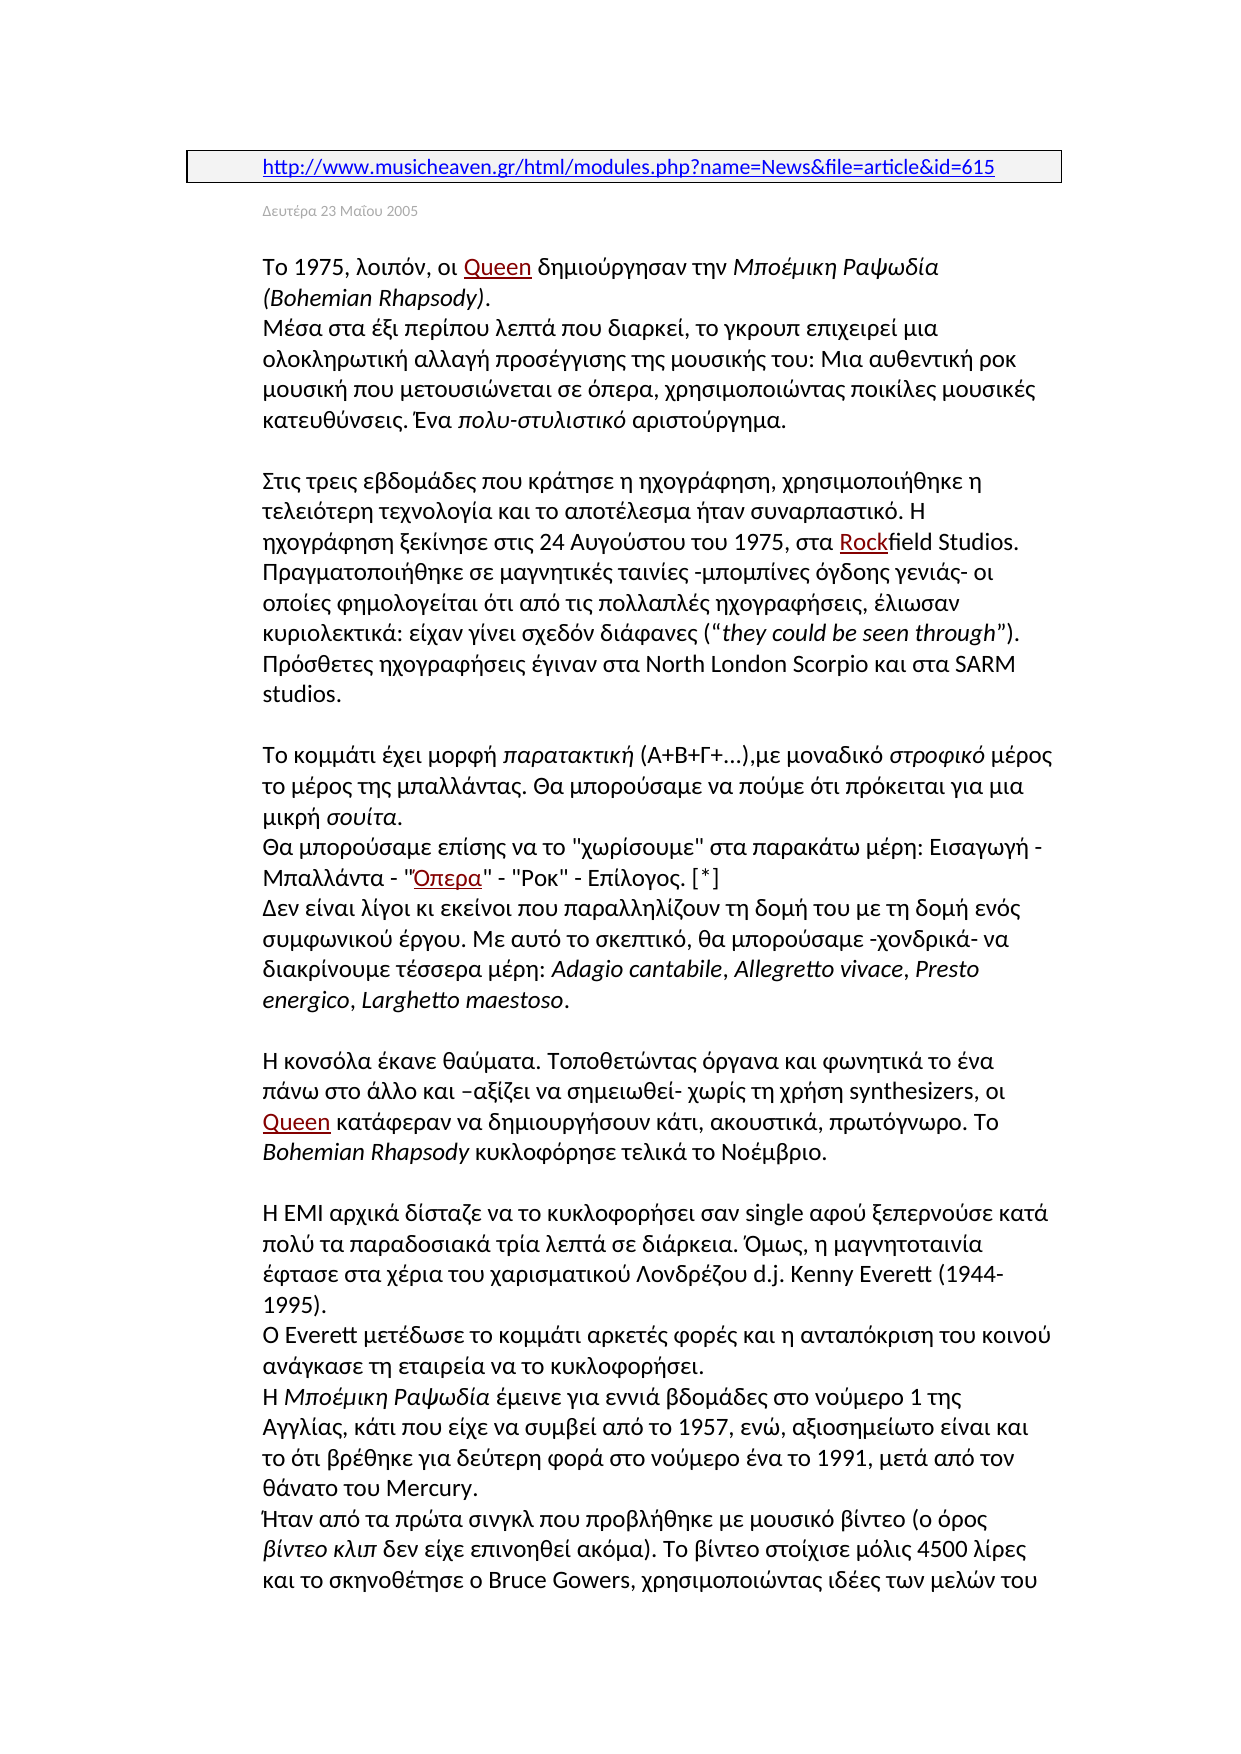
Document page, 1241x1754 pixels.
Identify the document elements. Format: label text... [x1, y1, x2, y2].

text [262, 251, 1053, 1594]
text http://www.musicheaven.gr/html/modules.php?name=News&file=article&id=615 [188, 151, 1061, 182]
text Δευτέρα 23 Μαΐου 2005 [187, 202, 1053, 221]
